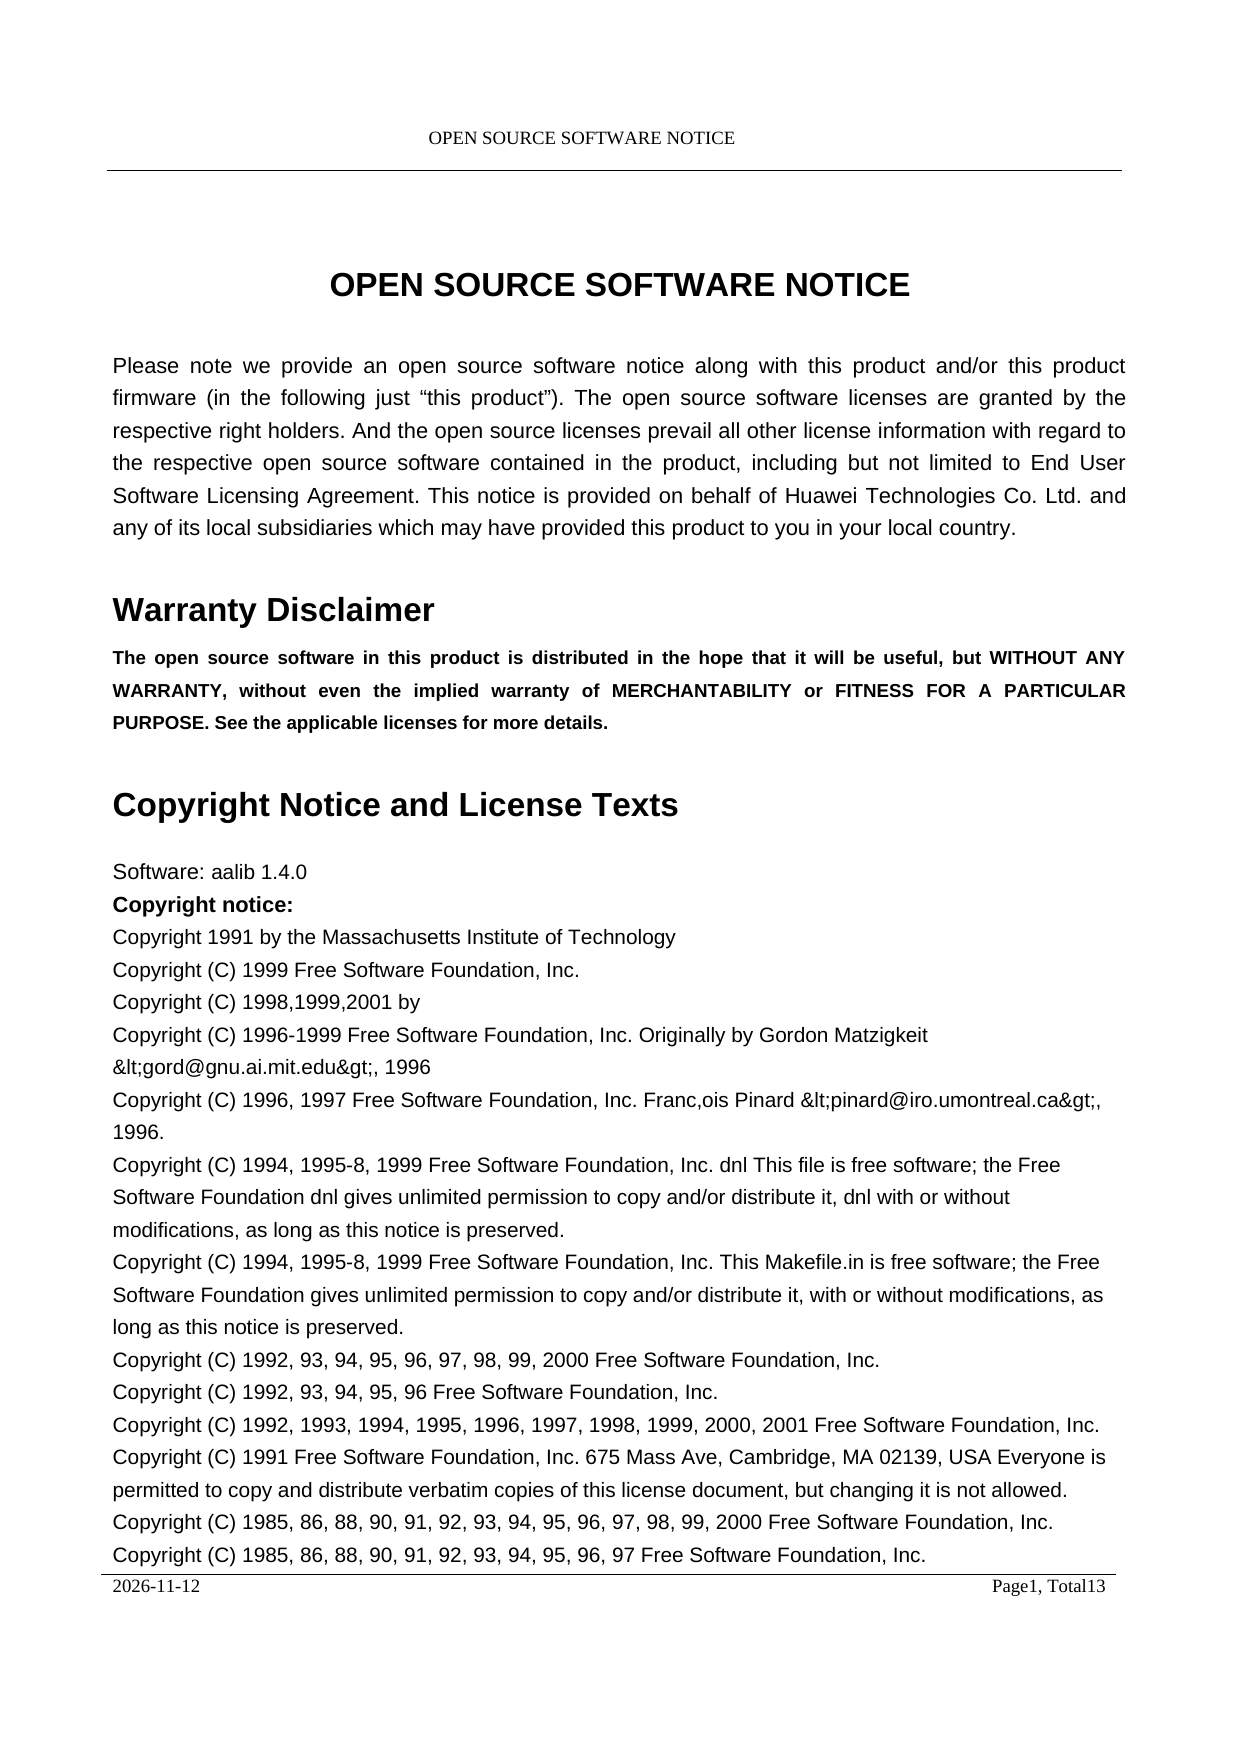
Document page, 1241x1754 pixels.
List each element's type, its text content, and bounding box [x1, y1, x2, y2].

text Copyright (C) 1994, 1995-8, 1999 Free Software Foundation, Inc. This Makefile.in is free software; the Free Software Foundation gives unlimited permission to copy and/or distribute it, with or without modifications, as long as this notice is preserved. [112, 1246, 1128, 1343]
text Copyright (C) 1985, 86, 88, 90, 91, 92, 93, 94, 95, 96, 97 Free Software Foundation, Inc. [112, 1538, 1128, 1571]
text Copyright (C) 1996, 1997 Free Software Foundation, Inc. Franc,ois Pinard &lt;pinard@iro.umontreal.ca&gt;, 1996. [112, 1083, 1128, 1148]
text Copyright notice: [112, 888, 1128, 921]
text Copyright (C) 1992, 1993, 1994, 1995, 1996, 1997, 1998, 1999, 2000, 2001 Free Software Foundation, Inc. [112, 1408, 1128, 1441]
text Software: aalib 1.4.0 [112, 856, 1128, 888]
text Copyright 1991 by the Massachusetts Institute of Technology [112, 921, 1128, 953]
text Copyright (C) 1992, 93, 94, 95, 96, 97, 98, 99, 2000 Free Software Foundation, Inc. [112, 1343, 1128, 1376]
text Copyright (C) 1991 Free Software Foundation, Inc. 675 Mass Ave, Cambridge, MA 02139, USA Everyone is permitted to copy and distribute verbatim copies of this license document, but changing it is not allowed. [112, 1441, 1128, 1506]
text Copyright (C) 1994, 1995-8, 1999 Free Software Foundation, Inc. dnl This file is free software; the Free Software Foundation dnl gives unlimited permission to copy and/or distribute it, dnl with or without modifications, as long as this notice is preserved. [112, 1148, 1128, 1246]
text OPEN SOURCE SOFTWARE NOTICE [112, 251, 1128, 316]
text Copyright (C) 1999 Free Software Foundation, Inc. [112, 953, 1128, 986]
text Warranty Disclaimer [112, 576, 1128, 641]
text Copyright (C) 1996-1999 Free Software Foundation, Inc. Originally by Gordon Matzigkeit &lt;gord@gnu.ai.mit.edu&gt;, 1996 [112, 1018, 1128, 1083]
text Copyright (C) 1992, 93, 94, 95, 96 Free Software Foundation, Inc. [112, 1376, 1128, 1408]
text Copyright (C) 1985, 86, 88, 90, 91, 92, 93, 94, 95, 96, 97, 98, 99, 2000 Free Software Foundation, Inc. [112, 1506, 1128, 1538]
text The open source software in this product is distributed in the hope that it will be useful, but WITHOUT ANY WARRANTY, without even the implied warranty of MERCHANTABILITY or FITNESS FOR A PARTICULAR PURPOSE. See the applicable licenses for more details. [112, 641, 1128, 739]
text Copyright Notice and License Texts [112, 771, 1128, 836]
text Copyright (C) 1998,1999,2001 by [112, 986, 1128, 1018]
text Please note we provide an open source software notice along with this product and/or this product firmware (in the following just “this product”). The open source software licenses are granted by the respective right holders. And the open source licenses prevail all other license information with regard to the respective open source software contained in the product, including but not limited to End User Software Licensing Agreement. This notice is provided on behalf of Huawei Technologies Co. Ltd. and any of its local subsidiaries which may have provided this product to you in your local country. [112, 349, 1128, 544]
